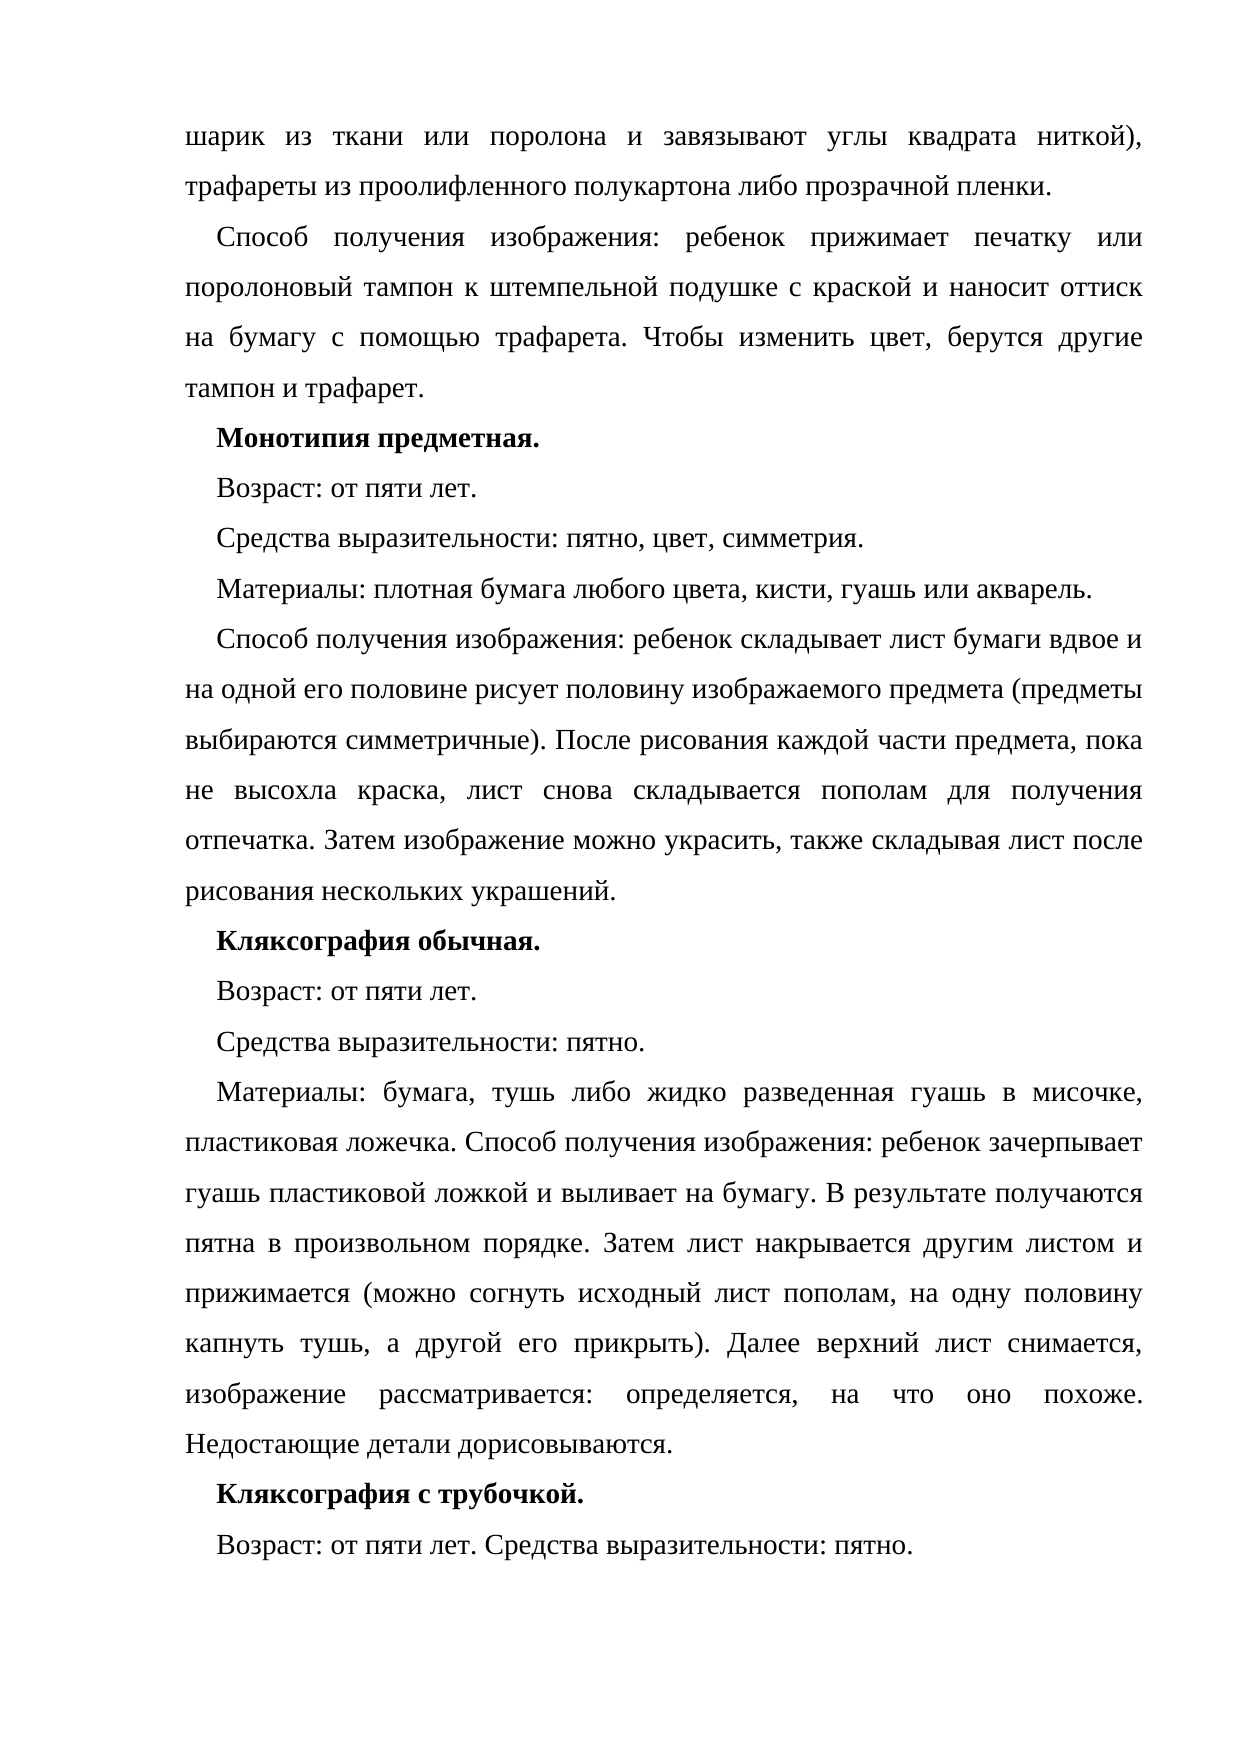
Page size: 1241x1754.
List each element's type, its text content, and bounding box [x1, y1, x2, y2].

text Возраст: от пяти лет. Средства выразительности: пятно. [185, 1527, 1144, 1560]
text Способ получения изображения: ребенок прижимает печатку или поролоновый тампон к штемпельной подушке с краской и наносит оттиск на бумагу с помощью трафарета. Чтобы изменить цвет, берутся другие тампон и трафарет. [185, 219, 1144, 403]
text Кляксография обычная. [185, 923, 1144, 957]
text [185, 118, 1144, 202]
text Материалы: плотная бумага любого цвета, кисти, гуашь или акварель. [185, 571, 1144, 604]
text Кляксография с трубочкой. [185, 1477, 1144, 1510]
text Возраст: от пяти лет. [185, 470, 1144, 504]
text Материалы: бумага, тушь либо жидко разведенная гуашь в мисочке, пластиковая ложечка. Способ получения изображения: ребенок зачерпывает гуашь пластиковой ложкой и выливает на бумагу. В результате получаются пятна в произвольном порядке. Затем лист накрывается другим листом и прижимается (можно согнуть исходный лист пополам, на одну половину капнуть тушь, а другой его прикрыть). Далее верхний лист снимается, изображение рассматривается: определяется, на что оно похоже. Недостающие детали дорисовываются. [185, 1074, 1144, 1460]
text Способ получения изображения: ребенок складывает лист бумаги вдвое и на одной его половине рисует половину изображаемого предмета (предметы выбираются симметричные). После рисования каждой части предмета, пока не высохла краска, лист снова складывается пополам для получения отпечатка. Затем изображение можно украсить, также складывая лист после рисования нескольких украшений. [185, 621, 1144, 906]
text Возраст: от пяти лет. [185, 973, 1144, 1007]
text Монотипия предметная. [185, 420, 1144, 453]
text Средства выразительности: пятно, цвет, симметрия. [185, 521, 1144, 554]
text Средства выразительности: пятно. [185, 1024, 1144, 1057]
